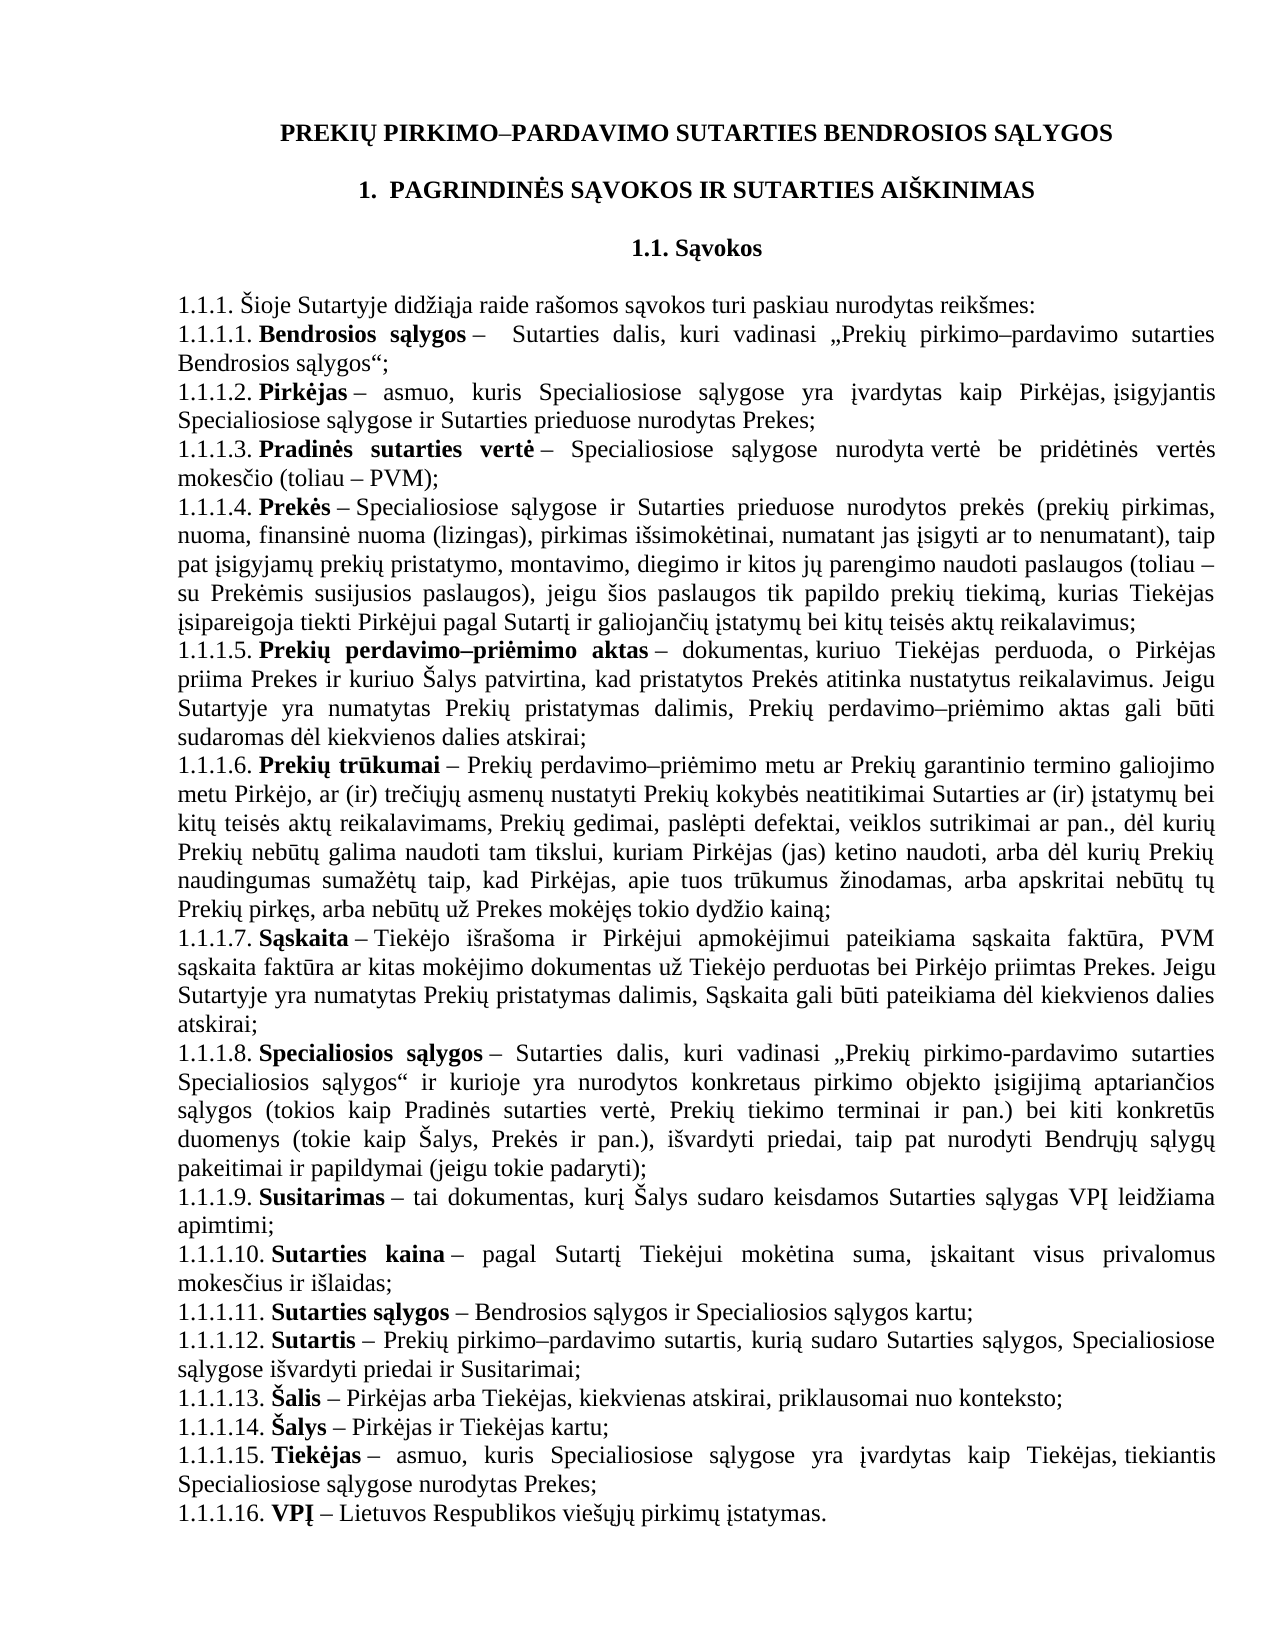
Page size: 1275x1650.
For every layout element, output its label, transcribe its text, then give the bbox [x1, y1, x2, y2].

text 1.1.1.9. Susitarimas – tai dokumentas, kurį Šalys sudaro keisdamos Sutarties sąlygas VPĮ leidžiama apimtimi; [177, 1182, 1216, 1239]
text 1.1.1.16. VPĮ – Lietuvos Respublikos viešųjų pirkimų įstatymas. [177, 1498, 1216, 1527]
text 1.1.1.10. Sutarties kaina – pagal Sutartį Tiekėjui mokėtina suma, įskaitant visus privalomus mokesčius ir išlaidas; [177, 1239, 1216, 1297]
text 1.1. Sąvokos [177, 233, 1216, 262]
text 1.1.1.12. Sutartis – Prekių pirkimo–pardavimo sutartis, kurią sudaro Sutarties sąlygos, Specialiosiose sąlygose išvardyti priedai ir Susitarimai; [177, 1326, 1216, 1383]
text 1.1.1. Šioje Sutartyje didžiąja raide rašomos sąvokos turi paskiau nurodytas reikšmes: [177, 291, 1216, 319]
text 1.1.1.2. Pirkėjas – asmuo, kuris Specialiosiose sąlygose yra įvardytas kaip Pirkėjas, įsigyjantis Specialiosiose sąlygose ir Sutarties prieduose nurodytas Prekes; [177, 377, 1216, 434]
text 1.1.1.6. Prekių trūkumai – Prekių perdavimo–priėmimo metu ar Prekių garantinio termino galiojimo metu Pirkėjo, ar (ir) trečiųjų asmenų nustatyti Prekių kokybės neatitikimai Sutarties ar (ir) įstatymų bei kitų teisės aktų reikalavimams, Prekių gedimai, paslėpti defektai, veiklos sutrikimai ar pan., dėl kurių Prekių nebūtų galima naudoti tam tikslui, kuriam Pirkėjas (jas) ketino naudoti, arba dėl kurių Prekių naudingumas sumažėtų taip, kad Pirkėjas, apie tuos trūkumus žinodamas, arba apskritai nebūtų tų Prekių pirkęs, arba nebūtų už Prekes mokėjęs tokio dydžio kainą; [177, 751, 1216, 923]
text 1.1.1.1. Bendrosios sąlygos – Sutarties dalis, kuri vadinasi „Prekių pirkimo–pardavimo sutarties Bendrosios sąlygos“; [177, 319, 1216, 377]
text 1.1.1.11. Sutarties sąlygos – Bendrosios sąlygos ir Specialiosios sąlygos kartu; [177, 1297, 1216, 1326]
text 1.1.1.4. Prekės – Specialiosiose sąlygose ir Sutarties prieduose nurodytos prekės (prekių pirkimas, nuoma, finansinė nuoma (lizingas), pirkimas išsimokėtinai, numatant jas įsigyti ar to nenumatant), taip pat įsigyjamų prekių pristatymo, montavimo, diegimo ir kitos jų parengimo naudoti paslaugos (toliau – su Prekėmis susijusios paslaugos), jeigu šios paslaugos tik papildo prekių tiekimą, kurias Tiekėjas įsipareigoja tiekti Pirkėjui pagal Sutartį ir galiojančių įstatymų bei kitų teisės aktų reikalavimus; [177, 492, 1216, 636]
text 1.1.1.14. Šalys – Pirkėjas ir Tiekėjas kartu; [177, 1412, 1216, 1441]
text 1.1.1.7. Sąskaita – Tiekėjo išrašoma ir Pirkėjui apmokėjimui pateikiama sąskaita faktūra, PVM sąskaita faktūra ar kitas mokėjimo dokumentas už Tiekėjo perduotas bei Pirkėjo priimtas Prekes. Jeigu Sutartyje yra numatytas Prekių pristatymas dalimis, Sąskaita gali būti pateikiama dėl kiekvienos dalies atskirai; [177, 923, 1216, 1038]
text 1.1.1.13. Šalis – Pirkėjas arba Tiekėjas, kiekvienas atskirai, priklausomai nuo konteksto; [177, 1383, 1216, 1412]
text 1. PAGRINDINĖS SĄVOKOS IR SUTARTIES AIŠKINIMAS [177, 176, 1216, 204]
text 1.1.1.5. Prekių perdavimo–priėmimo aktas – dokumentas, kuriuo Tiekėjas perduoda, o Pirkėjas priima Prekes ir kuriuo Šalys patvirtina, kad pristatytos Prekės atitinka nustatytus reikalavimus. Jeigu Sutartyje yra numatytas Prekių pristatymas dalimis, Prekių perdavimo–priėmimo aktas gali būti sudaromas dėl kiekvienos dalies atskirai; [177, 636, 1216, 751]
text 1.1.1.15. Tiekėjas – asmuo, kuris Specialiosiose sąlygose yra įvardytas kaip Tiekėjas, tiekiantis Specialiosiose sąlygose nurodytas Prekes; [177, 1441, 1216, 1498]
text 1.1.1.8. Specialiosios sąlygos – Sutarties dalis, kuri vadinasi „Prekių pirkimo-pardavimo sutarties Specialiosios sąlygos“ ir kurioje yra nurodytos konkretaus pirkimo objekto įsigijimą aptariančios sąlygos (tokios kaip Pradinės sutarties vertė, Prekių tiekimo terminai ir pan.) bei kiti konkretūs duomenys (tokie kaip Šalys, Prekės ir pan.), išvardyti priedai, taip pat nurodyti Bendrųjų sąlygų pakeitimai ir papildymai (jeigu tokie padaryti); [177, 1038, 1216, 1182]
text PREKIŲ PIRKIMO–PARDAVIMO SUTARTIES BENDROSIOS SĄLYGOS [177, 118, 1216, 147]
text 1.1.1.3. Pradinės sutarties vertė – Specialiosiose sąlygose nurodyta vertė be pridėtinės vertės mokesčio (toliau – PVM); [177, 434, 1216, 492]
